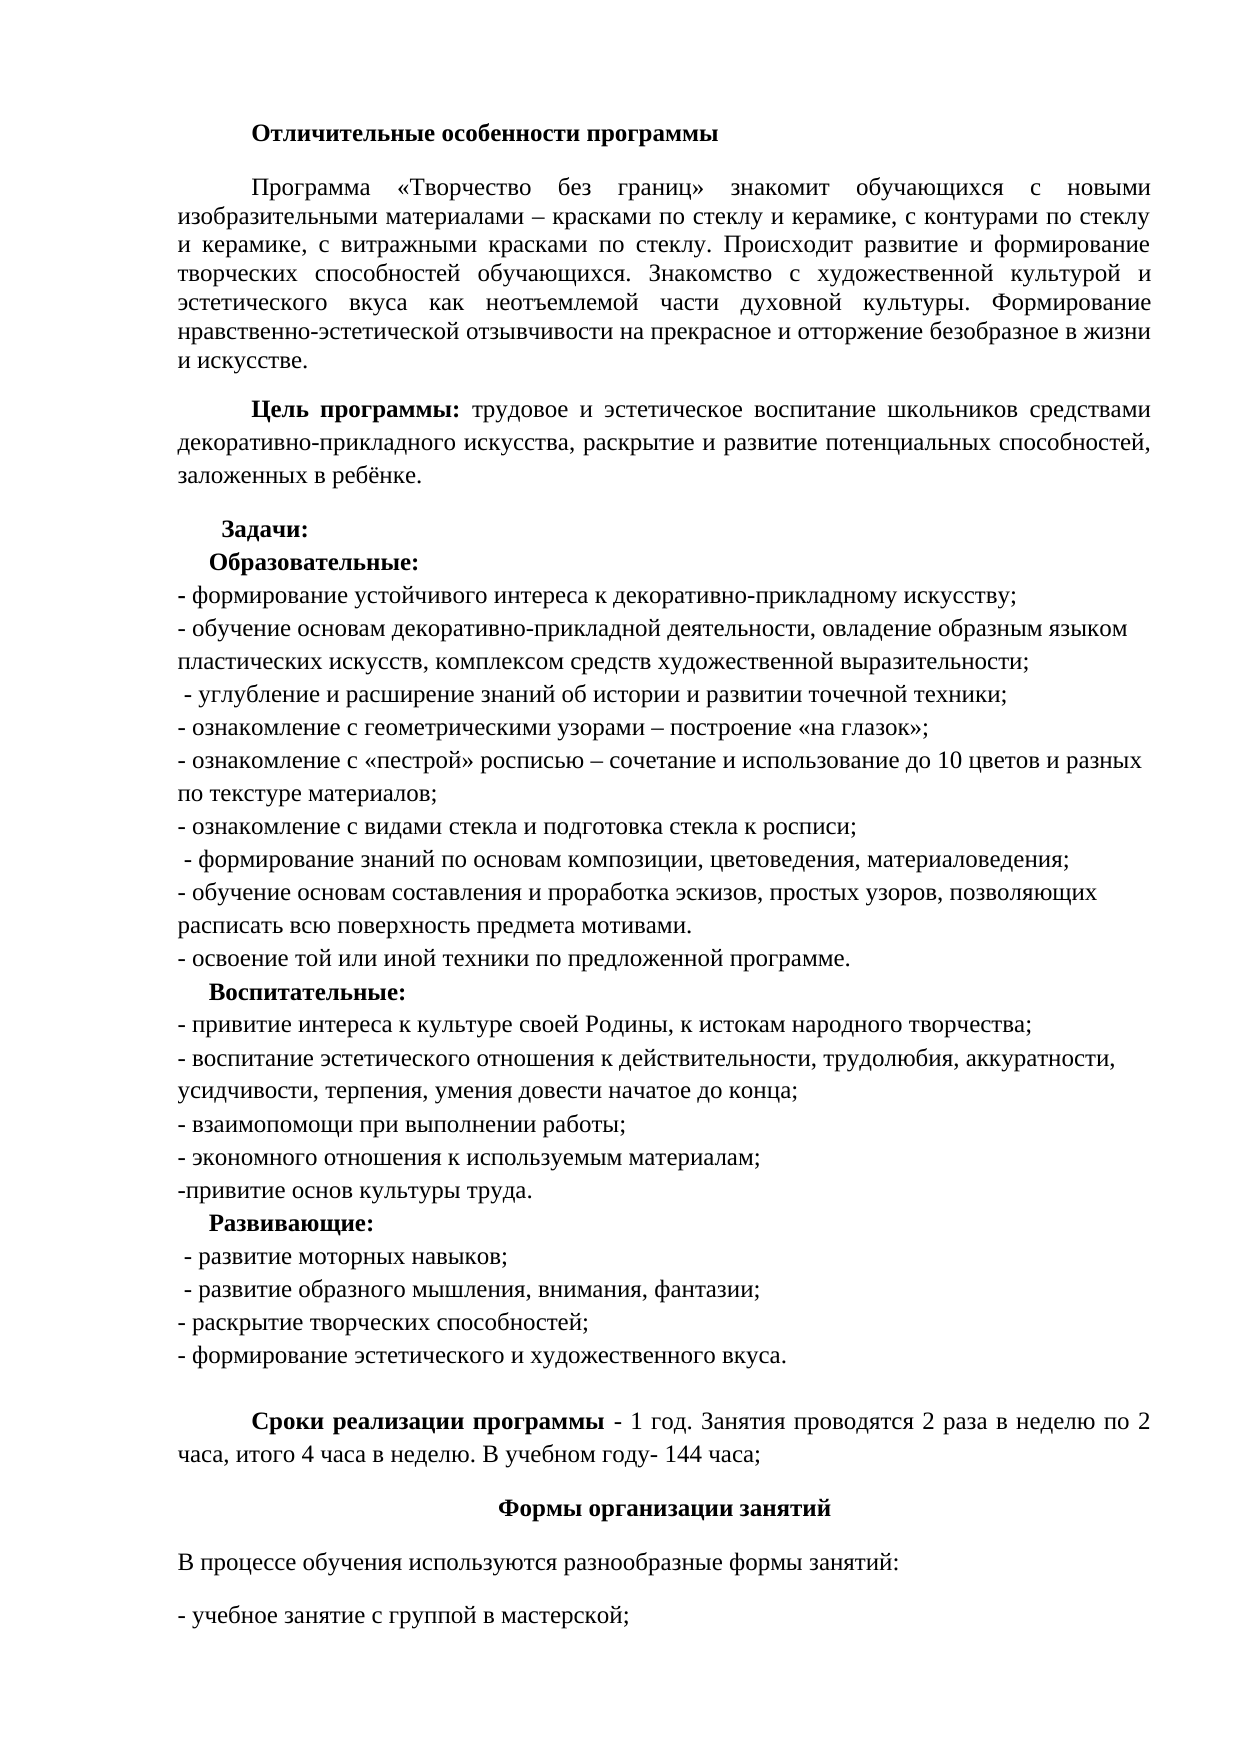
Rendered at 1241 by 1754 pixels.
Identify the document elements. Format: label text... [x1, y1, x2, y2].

text - формирование знаний по основам композиции, цветоведения, материаловедения; [177, 844, 1152, 873]
text Формы организации занятий [177, 1493, 1152, 1521]
text - развитие моторных навыков; [177, 1241, 1152, 1269]
text Программа «Творчество без границ» знакомит обучающихся с новыми изобразительными материалами – красками по стеклу и керамике, с контурами по стеклу и керамике, с витражными красками по стеклу. Происходит развитие и формирование творческих способностей обучающихся. Знакомство с художественной культурой и эстетического вкуса как неотъемлемой части духовной культуры. Формирование нравственно-эстетической отзывчивости на прекрасное и отторжение безобразное в жизни и искусстве. [177, 172, 1152, 373]
text - взаимопомощи при выполнении работы; [177, 1109, 1152, 1137]
text - формирование эстетического и художественного вкуса. [177, 1340, 1152, 1368]
text - освоение той или иной техники по предложенной программе. [177, 943, 1152, 972]
text - формирование устойчивого интереса к декоративно-прикладному искусству; [177, 580, 1152, 609]
text Задачи: [177, 514, 1152, 543]
text Воспитательные: [177, 977, 1152, 1005]
text - экономного отношения к используемым материалам; [177, 1142, 1152, 1170]
text - обучение основам декоративно-прикладной деятельности, овладение образным языком пластических искусств, комплексом средств художественной выразительности; [177, 613, 1152, 675]
text - раскрытие творческих способностей; [177, 1307, 1152, 1336]
text Отличительные особенности программы [177, 118, 1152, 147]
text Развивающие: [177, 1208, 1152, 1236]
text В процессе обучения используются разнообразные формы занятий: [177, 1547, 1152, 1575]
text - ознакомление с «пестрой» росписью – сочетание и использование до 10 цветов и разных по текстуре материалов; [177, 745, 1152, 807]
text - обучение основам составления и проработка эскизов, простых узоров, позволяющих расписать всю поверхность предмета мотивами. [177, 877, 1152, 939]
text - ознакомление с видами стекла и подготовка стекла к росписи; [177, 811, 1152, 840]
text - развитие образного мышления, внимания, фантазии; [177, 1274, 1152, 1302]
text Образовательные: [177, 547, 1152, 576]
text - углубление и расширение знаний об истории и развитии точечной техники; [177, 679, 1152, 708]
text -привитие основ культуры труда. [177, 1175, 1152, 1203]
text - учебное занятие с группой в мастерской; [177, 1600, 1152, 1629]
text Сроки реализации программы - 1 год. Занятия проводятся 2 раза в неделю по 2 часа, итого 4 часа в неделю. В учебном году- 144 часа; [177, 1406, 1152, 1468]
text - привитие интереса к культуре своей Родины, к истокам народного творчества; [177, 1009, 1152, 1038]
text Цель программы: трудовое и эстетическое воспитание школьников средствами декоративно-прикладного искусства, раскрытие и развитие потенциальных способностей, заложенных в ребёнке. [177, 394, 1152, 489]
text - ознакомление с геометрическими узорами – построение «на глазок»; [177, 712, 1152, 741]
text - воспитание эстетического отношения к действительности, трудолюбия, аккуратности, усидчивости, терпения, умения довести начатое до конца; [177, 1043, 1152, 1104]
